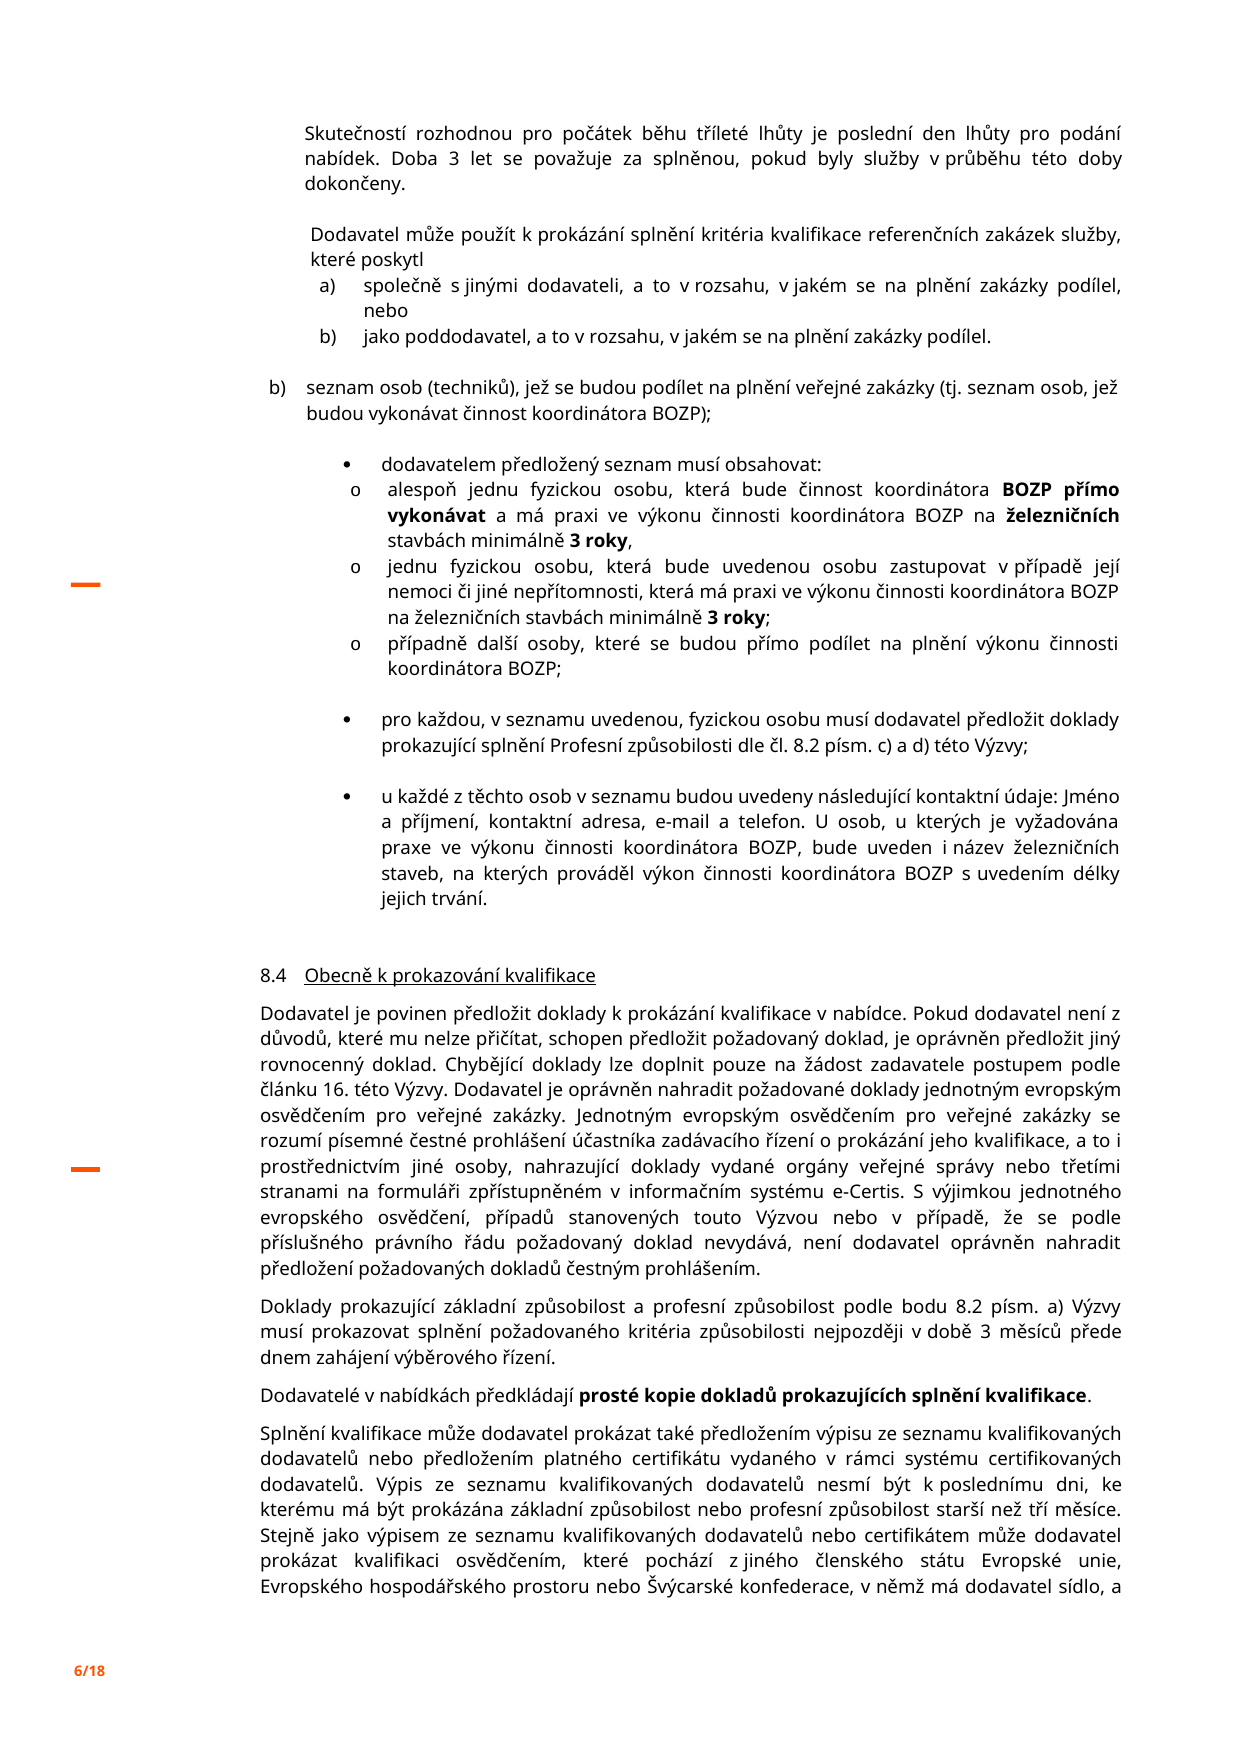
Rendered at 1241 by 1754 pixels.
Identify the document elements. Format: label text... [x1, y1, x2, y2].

list alespoň jednu fyzickou osobu, která bude činnost koordinátora BOZP přímo vykonávat a má praxi ve výkonu činnosti koordinátora BOZP na železničních stavbách minimálně 3 roky, [350, 476, 1120, 553]
list seznam osob (techniků), jež se budou podílet na plnění veřejné zakázky (tj. seznam osob, jež budou vykonávat činnost koordinátora BOZP); [269, 374, 1120, 425]
list případně další osoby, které se budou přímo podílet na plnění výkonu činnosti koordinátora BOZP; [350, 630, 1120, 681]
list dodavatelem předložený seznam musí obsahovat: [343, 451, 1120, 476]
text b) jako poddodavatel, a to v rozsahu, v jakém se na plnění zakázky podílel. [319, 323, 1122, 349]
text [260, 1420, 1122, 1599]
text Doklady prokazující základní způsobilost a profesní způsobilost podle bodu 8.2 písm. a) Výzvy musí prokazovat splnění požadovaného kritéria způsobilosti nejpozději v době 3 měsíců přede dnem zahájení výběrového řízení. [260, 1293, 1122, 1370]
text Dodavatel může použít k prokázání splnění kritéria kvalifikace referenčních zakázek služby, které poskytl [310, 221, 1122, 272]
text Dodavatel je povinen předložit doklady k prokázání kvalifikace v nabídce. Pokud dodavatel není z důvodů, které mu nelze přičítat, schopen předložit požadovaný doklad, je oprávněn předložit jiný rovnocenný doklad. Chybějící doklady lze doplnit pouze na žádost zadavatele postupem podle článku 16. této Výzvy. Dodavatel je oprávněn nahradit požadované doklady jednotným evropským osvědčením pro veřejné zakázky. Jednotným evropským osvědčením pro veřejné zakázky se rozumí písemné čestné prohlášení účastníka zadávacího řízení o prokázání jeho kvalifikace, a to i prostřednictvím jiné osoby, nahrazující doklady vydané orgány veřejné správy nebo třetími stranami na formuláři zpřístupněném v informačním systému e-Certis. S výjimkou jednotného evropského osvědčení, případů stanovených touto Výzvou nebo v případě, že se podle příslušného právního řádu požadovaný doklad nevydává, není dodavatel oprávněn nahradit předložení požadovaných dokladů čestným prohlášením. [260, 1000, 1122, 1281]
text Dodavatelé v nabídkách předkládají prosté kopie dokladů prokazujících splnění kvalifikace. [260, 1382, 1122, 1408]
text Skutečností rozhodnou pro počátek běhu tříleté lhůty je poslední den lhůty pro podání nabídek. Doba 3 let se považuje za splněnou, pokud byly služby v průběhu této doby dokončeny. [304, 121, 1122, 196]
list pro každou, v seznamu uvedenou, fyzickou osobu musí dodavatel předložit doklady prokazující splnění Profesní způsobilosti dle čl. 8.2 písm. c) a d) této Výzvy; [343, 707, 1120, 758]
text a) společně s jinými dodavateli, a to v rozsahu, v jakém se na plnění zakázky podílel, nebo [319, 272, 1122, 323]
list jednu fyzickou osobu, která bude uvedenou osobu zastupovat v případě její nemoci či jiné nepřítomnosti, která má praxi ve výkonu činnosti koordinátora BOZP na železničních stavbách minimálně 3 roky; [350, 553, 1120, 630]
list Obecně k prokazování kvalifikace [260, 962, 1122, 987]
list u každé z těchto osob v seznamu budou uvedeny následující kontaktní údaje: Jméno a příjmení, kontaktní adresa, e-mail a telefon. U osob, u kterých je vyžadována praxe ve výkonu činnosti koordinátora BOZP, bude uveden i název železničních staveb, na kterých prováděl výkon činnosti koordinátora BOZP s uvedením délky jejich trvání. [343, 783, 1120, 911]
